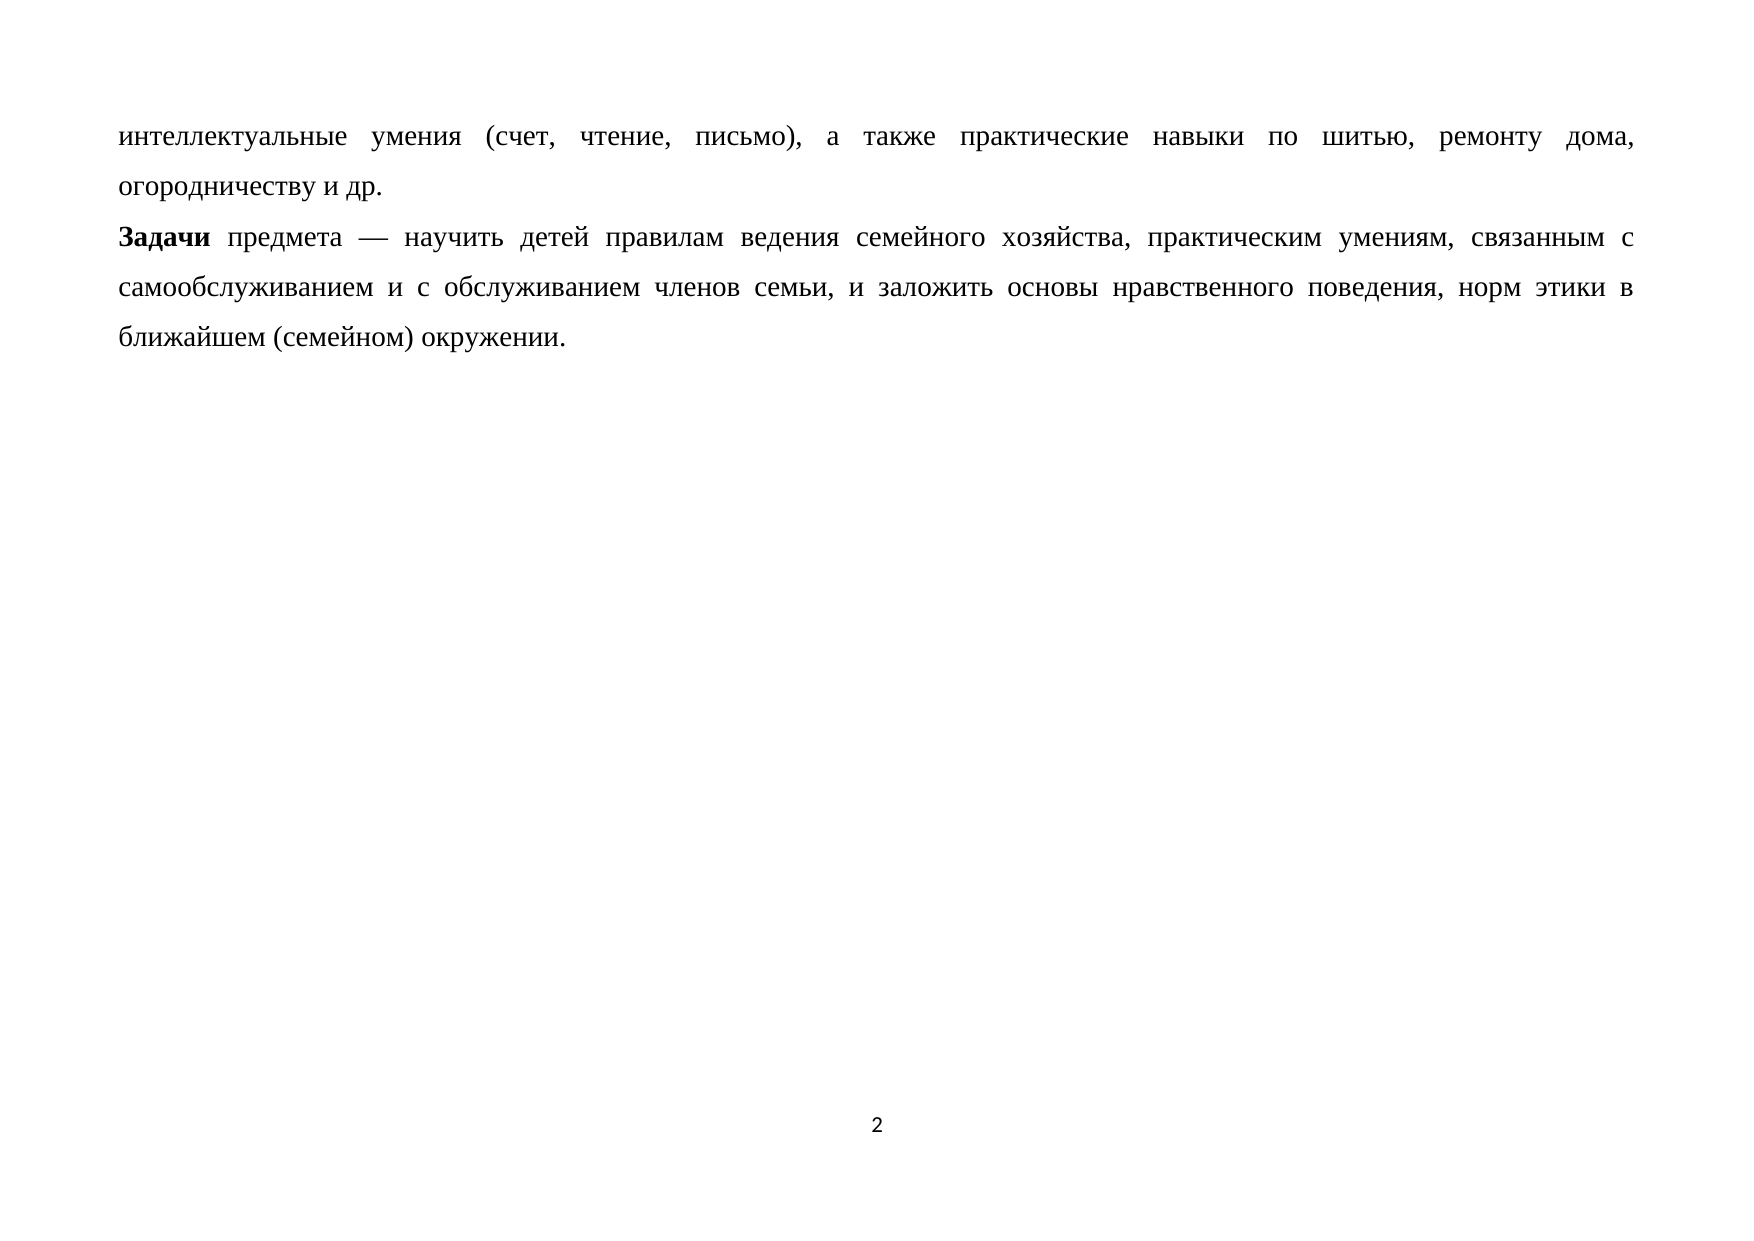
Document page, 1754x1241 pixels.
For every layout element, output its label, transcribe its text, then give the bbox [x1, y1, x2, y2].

text Задачи предмета — научить детей правилам ведения семейного хозяйства, практическим умениям, связанным с самообслуживанием и с обслуживанием членов семьи, и заложить основы нравственного поведения, норм этики в ближайшем (семейном) окружении. [118, 219, 1636, 353]
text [118, 118, 1636, 202]
